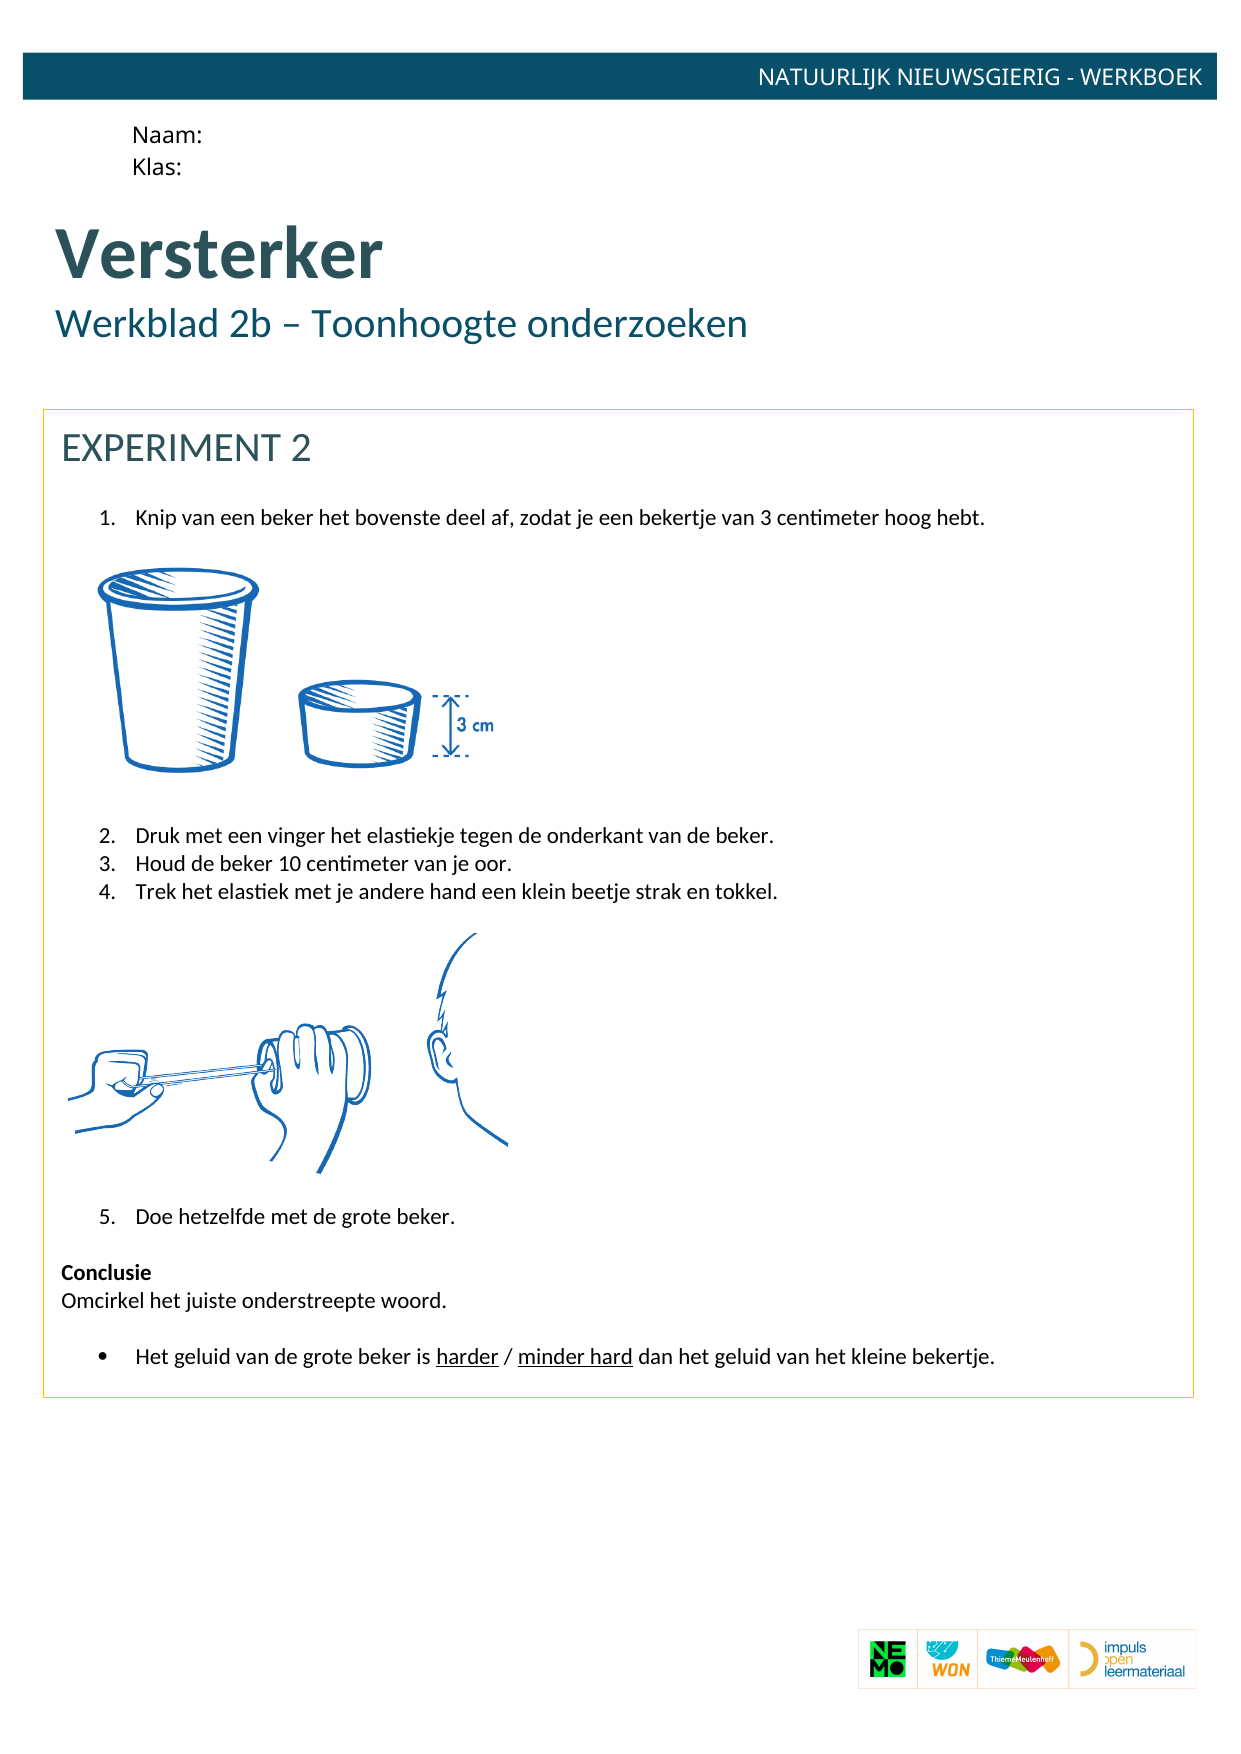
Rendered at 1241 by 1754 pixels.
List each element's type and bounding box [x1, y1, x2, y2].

picture [858, 1629, 1196, 1689]
picture [61, 562, 500, 794]
picture [61, 933, 516, 1174]
